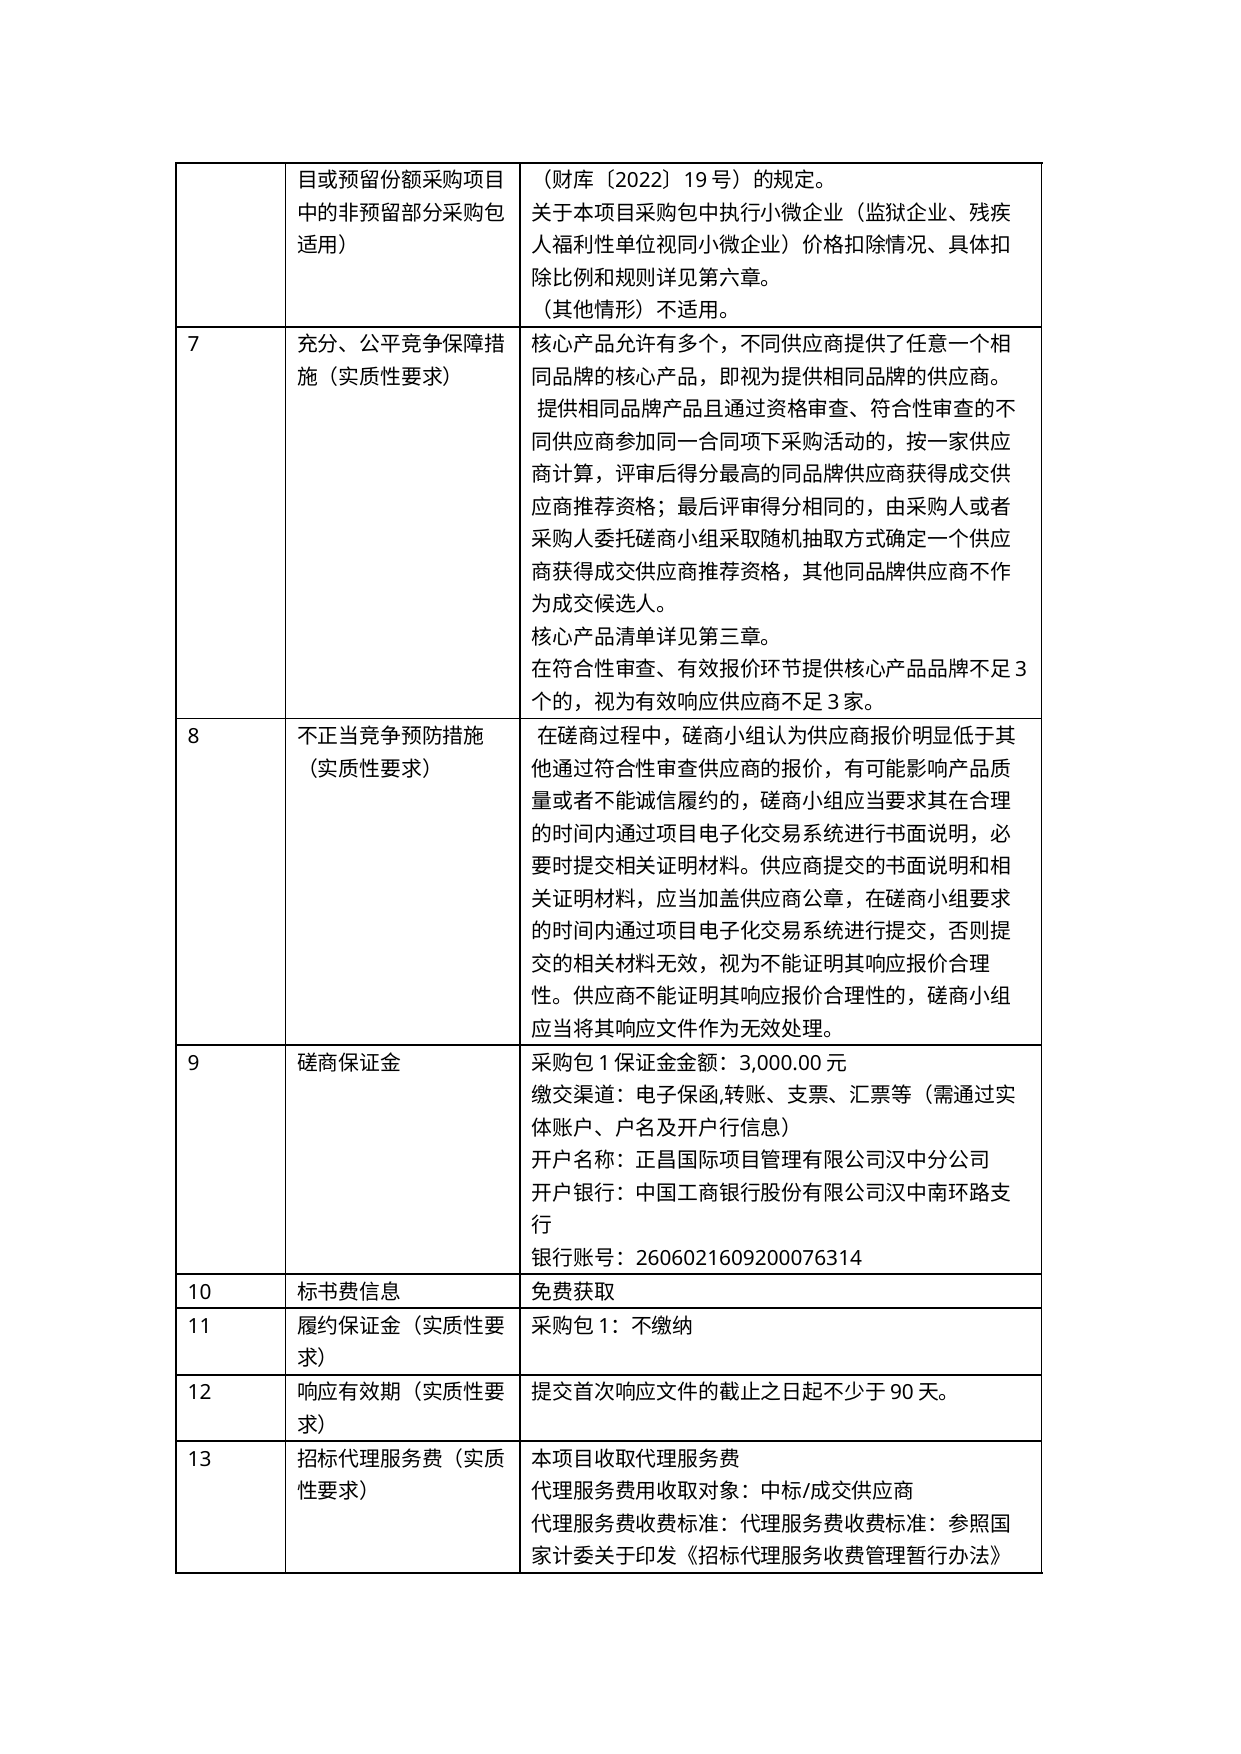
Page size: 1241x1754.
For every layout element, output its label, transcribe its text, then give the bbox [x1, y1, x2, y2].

table_cell 核心产品允许有多个，不同供应商提供了任意一个相同品牌的核心产品，即视为提供相同品牌的供应商。 提供相同品牌产品且通过资格审查、符合性审查的不同供应商参加同一合同项下采购活动的，按一家供应商计算，评审后得分最高的同品牌供应商获得成交供应商推荐资格；最后评审得分相同的，由采购人或者采购人委托磋商小组采取随机抽取方式确定一个供应商获得成交供应商推荐资格，其他同品牌供应商不作为成交候选人。 核心产品清单详见第三章。 在符合性审查、有效报价环节提供核心产品品牌不足3个的，视为有效响应供应商不足3家。 [521, 328, 1041, 718]
table_cell 响应有效期（实质性要求） [286, 1376, 519, 1440]
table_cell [521, 164, 1041, 326]
table_cell 9 [177, 1046, 285, 1273]
table_cell 招标代理服务费（实质性要求） [286, 1442, 519, 1572]
table_cell 履约保证金（实质性要求） [286, 1309, 519, 1374]
table_cell 10 [177, 1275, 285, 1307]
table_cell 8 [177, 719, 285, 1044]
table_cell 标书费信息 [286, 1275, 519, 1307]
table_cell 不正当竞争预防措施（实质性要求） [286, 719, 519, 1044]
table_cell 提交首次响应文件的截止之日起不少于90天。 [521, 1376, 1041, 1440]
table_cell 充分、公平竞争保障措施（实质性要求） [286, 328, 519, 718]
table_cell 磋商保证金 [286, 1046, 519, 1273]
table_cell 13 [177, 1442, 285, 1572]
table_cell 采购包1：不缴纳 [521, 1309, 1041, 1374]
table_cell 6 [177, 164, 285, 326]
table_cell 11 [177, 1309, 285, 1374]
table_cell 免费获取 [521, 1275, 1041, 1307]
table_cell 在磋商过程中，磋商小组认为供应商报价明显低于其他通过符合性审查供应商的报价，有可能影响产品质量或者不能诚信履约的，磋商小组应当要求其在合理的时间内通过项目电子化交易系统进行书面说明，必要时提交相关证明材料。供应商提交的书面说明和相关证明材料，应当加盖供应商公章，在磋商小组要求的时间内通过项目电子化交易系统进行提交，否则提交的相关材料无效，视为不能证明其响应报价合理性。供应商不能证明其响应报价合理性的，磋商小组应当将其响应文件作为无效处理。 [521, 719, 1041, 1044]
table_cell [286, 164, 519, 326]
table_cell 7 [177, 328, 285, 718]
table_cell 采购包1保证金金额：3,000.00元 缴交渠道：电子保函,转账、支票、汇票等（需通过实体账户、户名及开户行信息） 开户名称：正昌国际项目管理有限公司汉中分公司 开户银行：中国工商银行股份有限公司汉中南环路支行 银行账号：2606021609200076314 [521, 1046, 1041, 1273]
table_cell 12 [177, 1376, 285, 1440]
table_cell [521, 1442, 1041, 1572]
